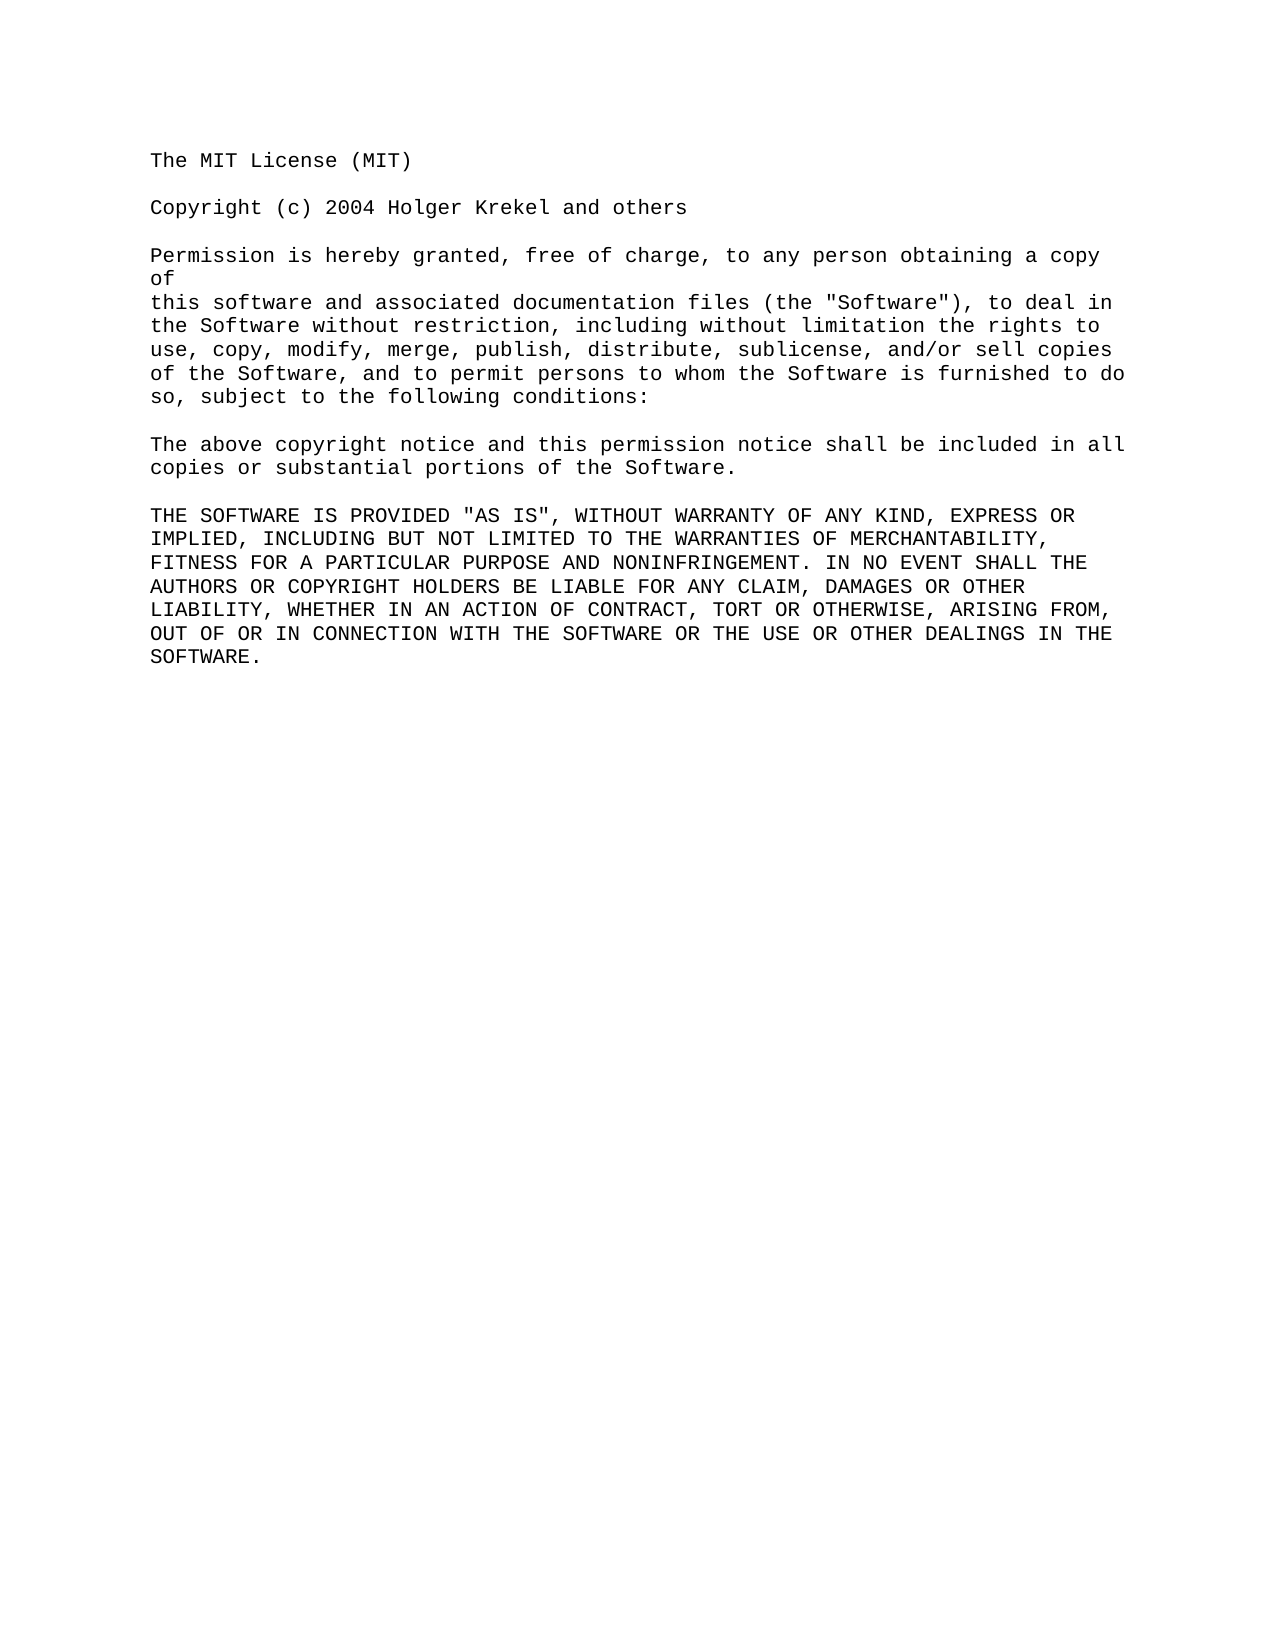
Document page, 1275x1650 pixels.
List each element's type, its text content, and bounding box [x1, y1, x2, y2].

text use, copy, modify, merge, publish, distribute, sublicense, and/or sell copies [150, 339, 1125, 363]
text SOFTWARE. [150, 647, 1125, 670]
text so, subject to the following conditions: [150, 386, 1125, 410]
text LIABILITY, WHETHER IN AN ACTION OF CONTRACT, TORT OR OTHERWISE, ARISING FROM, [150, 599, 1125, 623]
text THE SOFTWARE IS PROVIDED "AS IS", WITHOUT WARRANTY OF ANY KIND, EXPRESS OR [150, 505, 1125, 528]
text copies or substantial portions of the Software. [150, 457, 1125, 481]
text Permission is hereby granted, free of charge, to any person obtaining a copy of [150, 244, 1125, 292]
text OUT OF OR IN CONNECTION WITH THE SOFTWARE OR THE USE OR OTHER DEALINGS IN THE [150, 623, 1125, 647]
text Copyright (c) 2004 Holger Krekel and others [150, 197, 1125, 221]
text this software and associated documentation files (the "Software"), to deal in [150, 292, 1125, 316]
text of the Software, and to permit persons to whom the Software is furnished to do [150, 363, 1125, 386]
text The MIT License (MIT) [150, 150, 1125, 174]
text The above copyright notice and this permission notice shall be included in all [150, 434, 1125, 457]
text FITNESS FOR A PARTICULAR PURPOSE AND NONINFRINGEMENT. IN NO EVENT SHALL THE [150, 552, 1125, 576]
text IMPLIED, INCLUDING BUT NOT LIMITED TO THE WARRANTIES OF MERCHANTABILITY, [150, 528, 1125, 552]
text the Software without restriction, including without limitation the rights to [150, 316, 1125, 339]
text AUTHORS OR COPYRIGHT HOLDERS BE LIABLE FOR ANY CLAIM, DAMAGES OR OTHER [150, 576, 1125, 599]
